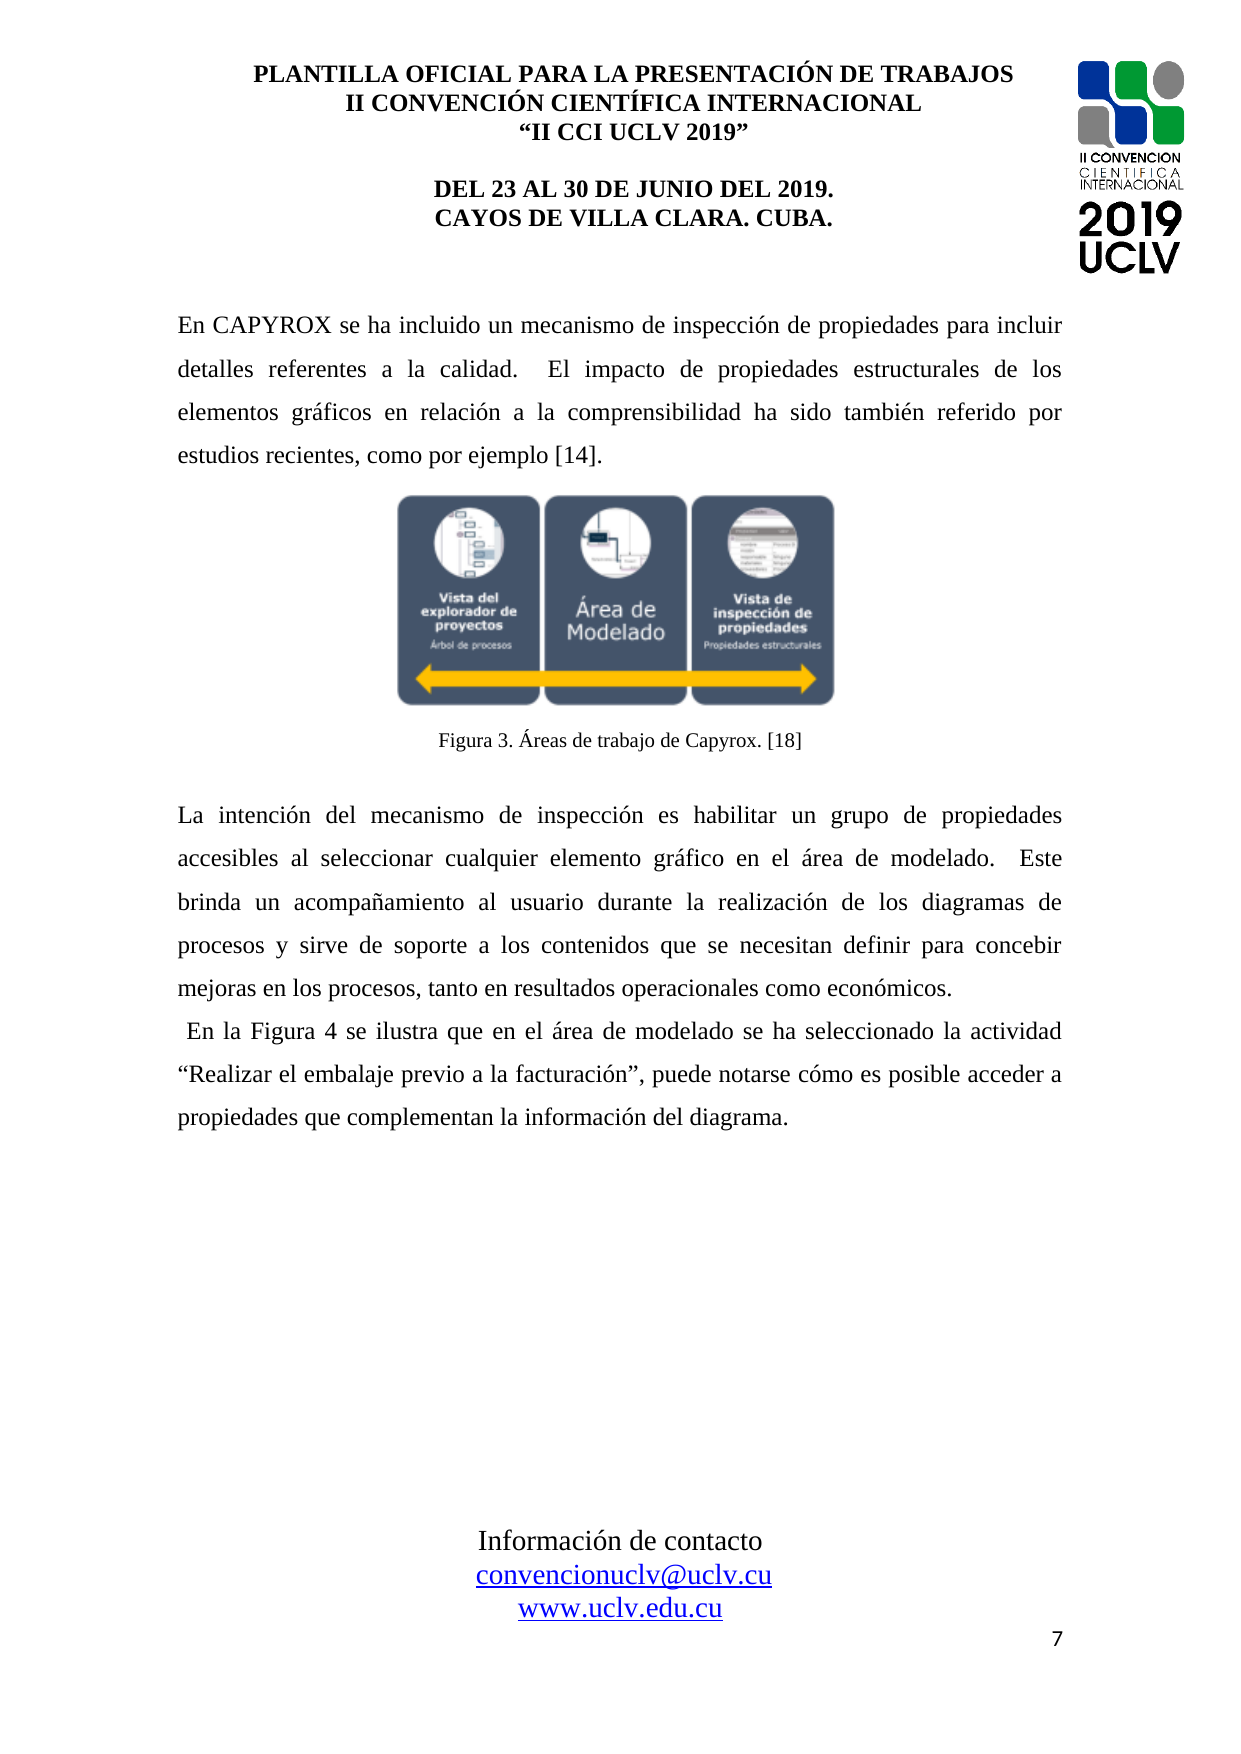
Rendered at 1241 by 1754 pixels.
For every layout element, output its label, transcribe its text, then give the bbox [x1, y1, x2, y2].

text En la Figura 4 se ilustra que en el área de modelado se ha seleccionado la actividad “Realizar el embalaje previo a la facturación”, puede notarse cómo es posible acceder a propiedades que complementan la información del diagrama. [177, 1016, 1063, 1131]
picture [349, 483, 891, 715]
text La intención del mecanismo de inspección es habilitar un grupo de propiedades accesibles al seleccionar cualquier elemento gráfico en el área de modelado. Este brinda un acompañamiento al usuario durante la realización de los diagramas de procesos y sirve de soporte a los contenidos que se necesitan definir para concebir mejoras en los procesos, tanto en resultados operacionales como económicos. [177, 800, 1063, 1002]
picture [1072, 59, 1193, 283]
text En CAPYROX se ha incluido un mecanismo de inspección de propiedades para incluir detalles referentes a la calidad. El impacto de propiedades estructurales de los elementos gráficos en relación a la comprensibilidad ha sido también referido por estudios recientes, como por ejemplo [14]. [177, 311, 1063, 469]
text Figura 3. Áreas de trabajo de Capyrox. [18] [177, 728, 1063, 752]
